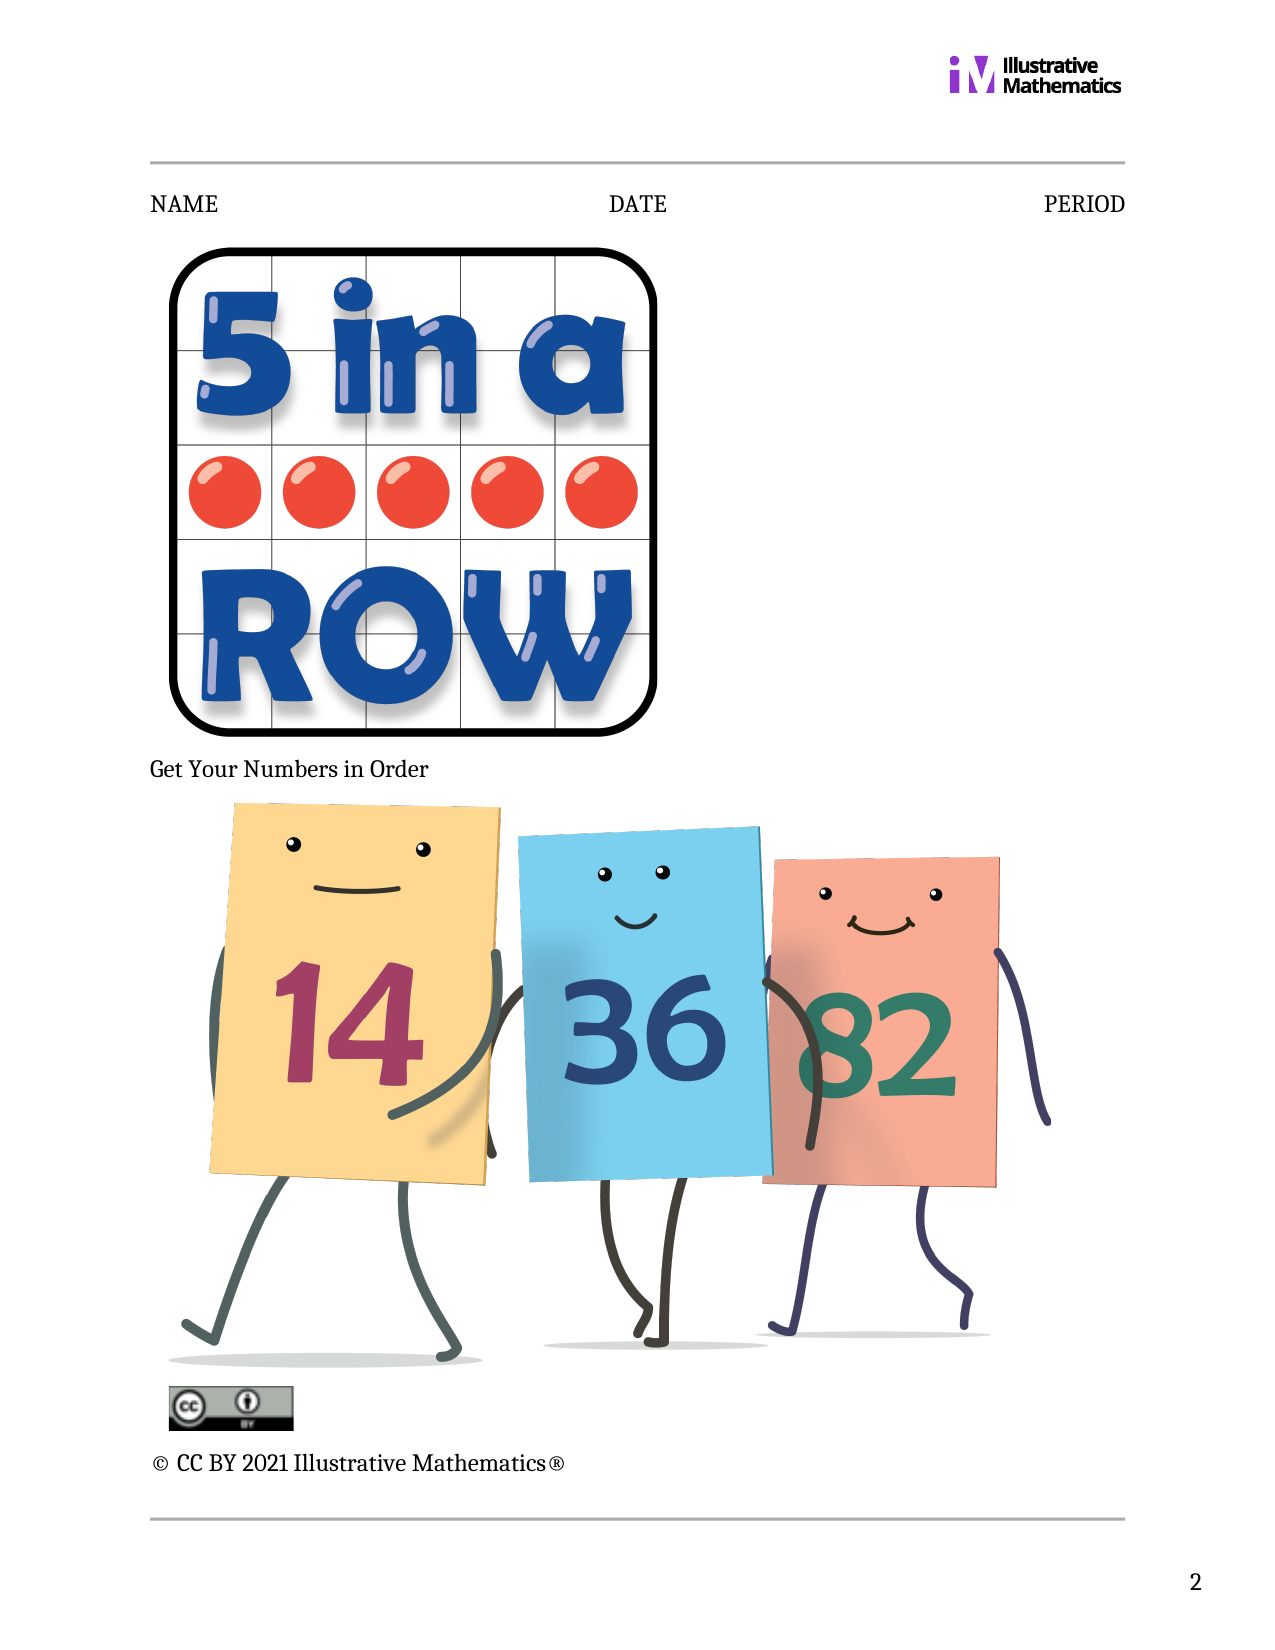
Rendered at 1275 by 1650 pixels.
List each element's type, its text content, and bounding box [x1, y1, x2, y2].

picture [949, 55, 1121, 93]
picture [168, 1386, 294, 1431]
text Get Your Numbers in Order [150, 755, 1125, 784]
text © CC BY 2021 Illustrative Mathematics® [150, 1449, 1125, 1478]
picture [168, 802, 1052, 1368]
picture [168, 247, 658, 737]
